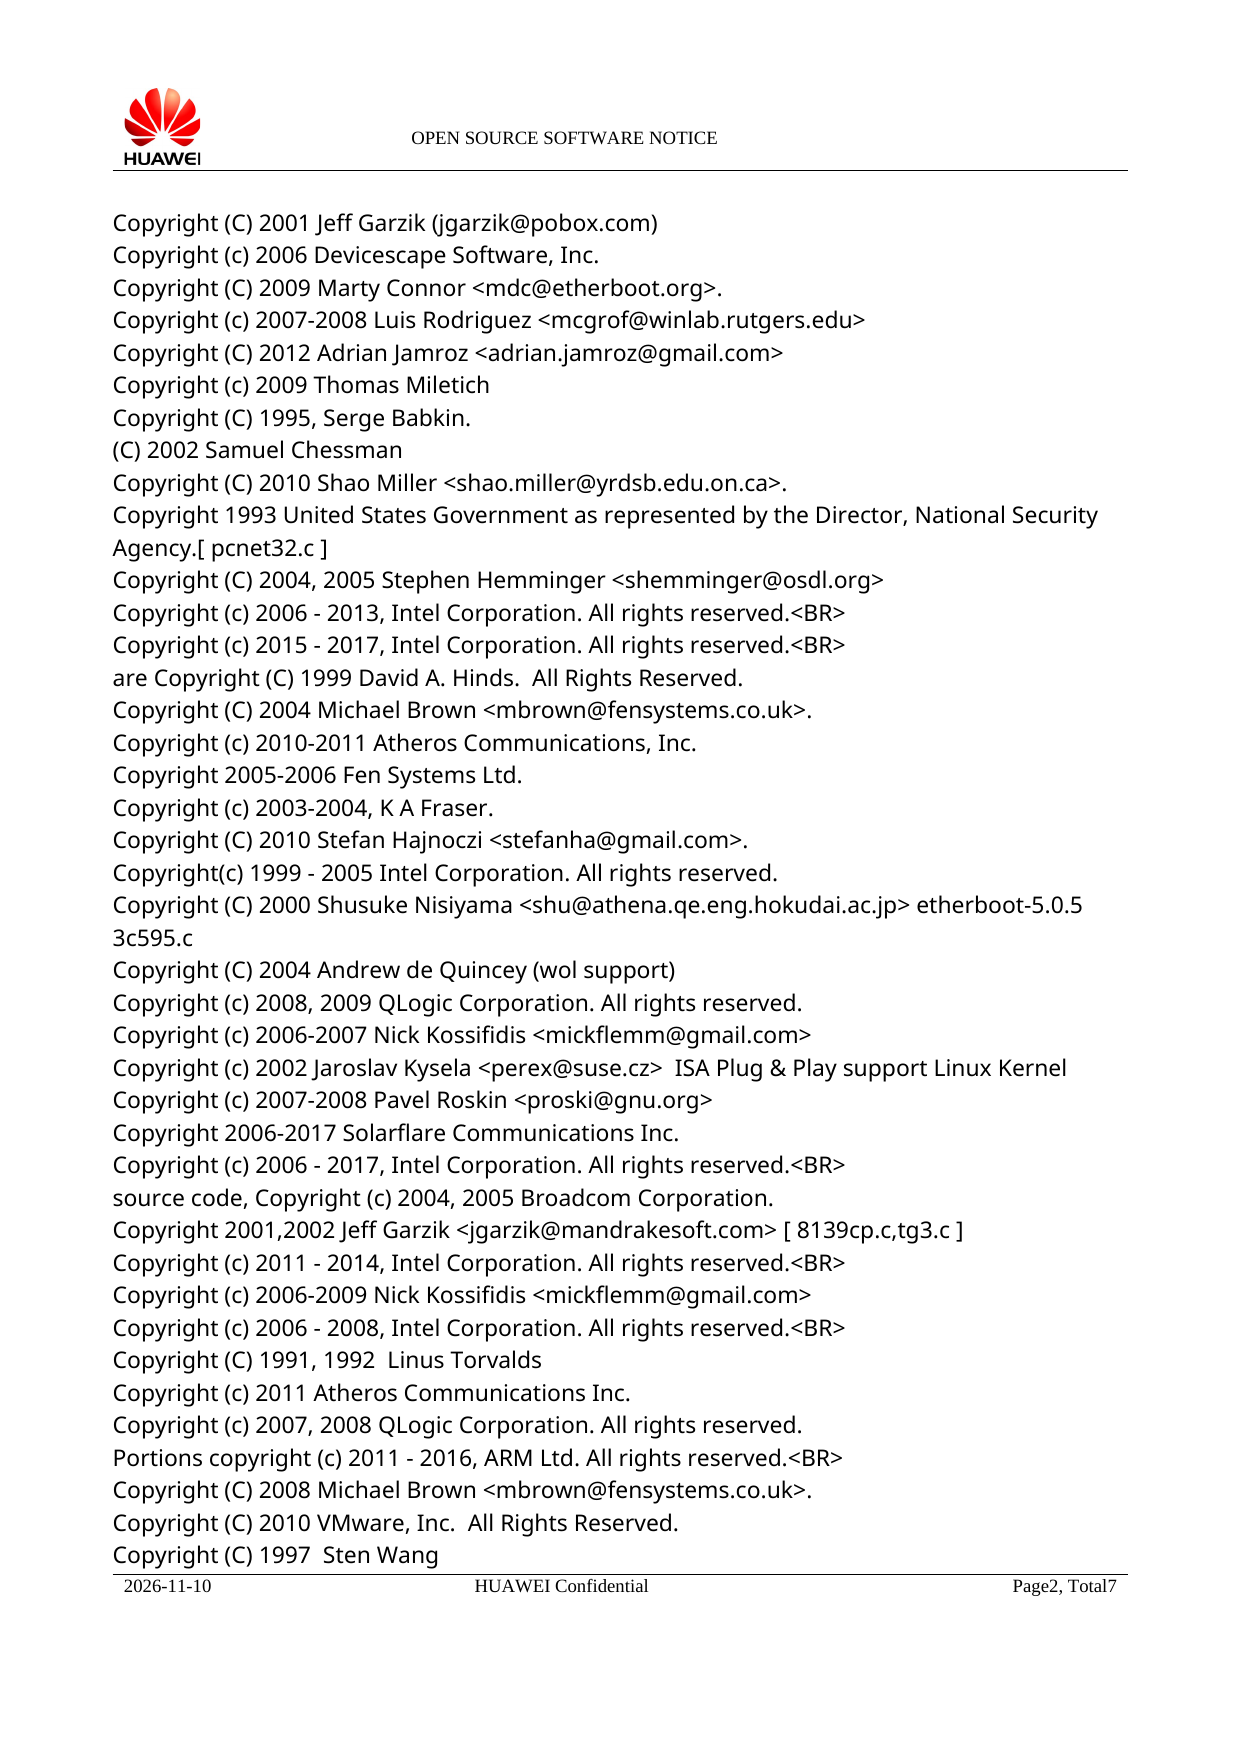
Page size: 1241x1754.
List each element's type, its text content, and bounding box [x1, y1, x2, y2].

picture [124, 88, 201, 165]
